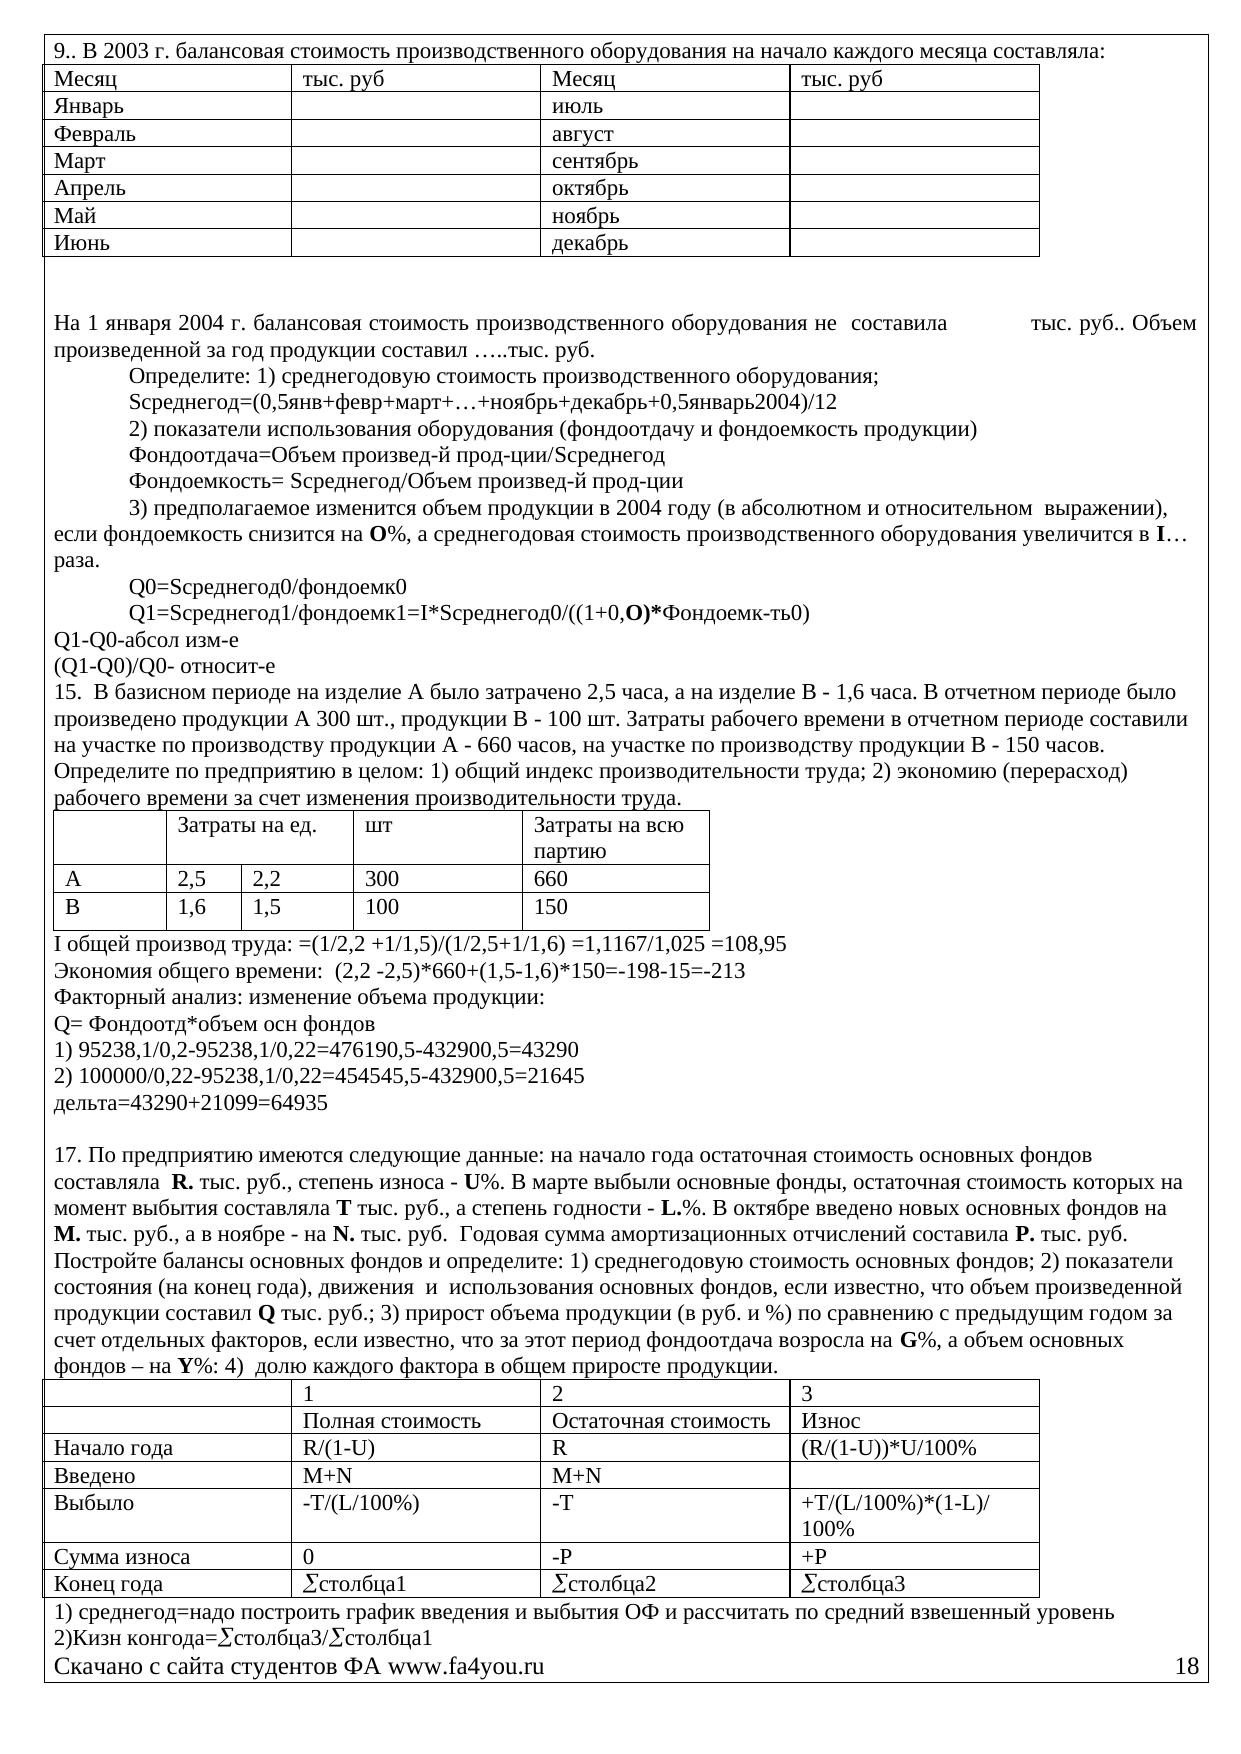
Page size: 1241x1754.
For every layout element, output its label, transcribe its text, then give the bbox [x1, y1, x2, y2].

table_cell столбца1 [292, 1570, 540, 1597]
table_header 3 [791, 1380, 1039, 1406]
text Фондоемкость= Sсреднегод/Объем произвед-й прод-ции [53, 467, 1199, 494]
table_cell 2,2 [242, 865, 353, 892]
table_cell R [541, 1434, 789, 1461]
table_cell Конец года [45, 1570, 291, 1597]
table_cell Износ [791, 1407, 1039, 1433]
table_cell [791, 202, 1039, 228]
text Q0=Sсреднегод0/фондоемк0 [53, 573, 1199, 599]
table_header [45, 1380, 291, 1406]
table_cell [292, 92, 540, 119]
table_header Затраты на ед. [167, 811, 353, 864]
table_cell октябрь [541, 175, 789, 201]
table_cell [791, 175, 1039, 201]
table_cell (R/(1-U))*U/100% [791, 1434, 1039, 1461]
text дельта=43290+21099=64935 [53, 1089, 1199, 1115]
table_cell [791, 229, 1039, 256]
table_cell -T/(L/100%) [292, 1489, 540, 1542]
text 17. По предприятию имеются следующие данные: на начало года остаточная стоимость основных фондов составляла R. тыс. руб., степень износа - U%. В марте выбыли основные фонды, остаточная стоимость которых на момент выбытия составляла T тыс. руб., а степень годности - L.%. В октябре введено новых основных фондов на M. тыс. руб., а в ноябре - на N. тыс. руб. Годовая сумма амортизационных отчислений составила P. тыс. руб. [53, 1141, 1199, 1247]
table_cell 100 [354, 893, 522, 929]
table_cell Остаточная стоимость [541, 1407, 789, 1433]
table_cell Начало года [45, 1434, 291, 1461]
table_cell Март [45, 147, 291, 173]
table_header [54, 811, 166, 864]
table_cell сентябрь [541, 147, 789, 173]
table_cell [791, 147, 1039, 173]
table_cell 2,5 [167, 865, 241, 892]
text Фондоотдача=Объем произвед-й прод-ции/Sсреднегод [53, 441, 1199, 467]
text Q= Фондоотд*объем осн фондов [53, 1009, 1199, 1036]
text Постройте балансы основных фондов и определите: 1) среднегодовую стоимость основных фондов; 2) показатели состояния (на конец года), движения и использования основных фондов, если известно, что объем произведенной продукции составил Q тыс. руб.; 3) прирост объема продукции (в руб. и %) по сравнению с предыдущим годом за счет отдельных факторов, если известно, что за этот период фондоотдача возросла на G%, а объем основных фондов – на Y%: 4) долю каждого фактора в общем приросте продукции. [53, 1247, 1199, 1378]
text 1) 95238,1/0,2-95238,1/0,22=476190,5-432900,5=43290 [53, 1036, 1199, 1062]
text (Q1-Q0)/Q0- относит-е [53, 652, 1199, 678]
table_header Месяц [541, 65, 789, 91]
text 15. В базисном периоде на изделие А было затрачено 2,5 часа, а на изделие В - 1,6 часа. В отчетном периоде было произведено продукции А 300 шт., продукции В - 100 шт. Затраты рабочего времени в отчетном периоде составили на участке по производству продукции А - 660 часов, на участке по производству продукции В - 150 часов. Определите по предприятию в целом: 1) общий индекс производительности труда; 2) экономию (перерасход) рабочего времени за счет изменения производительности труда. [53, 678, 1199, 810]
table_cell Февраль [45, 120, 291, 146]
table_cell [45, 1407, 291, 1433]
text Экономия общего времени: (2,2 -2,5)*660+(1,5-1,6)*150=-198-15=-213 [53, 957, 1199, 983]
text 9.. В 2003 г. балансовая стоимость производственного оборудования на начало каждого месяца составляла: [53, 37, 1199, 64]
table_cell +P [791, 1543, 1039, 1569]
text 2) 100000/0,22-95238,1/0,22=454545,5-432900,5=21645 [53, 1062, 1199, 1089]
table_cell Сумма износа [45, 1543, 291, 1569]
table_header тыс. руб [791, 65, 1039, 91]
table_cell Полная стоимость [292, 1407, 540, 1433]
table_header шт [354, 811, 522, 864]
table_cell 0 [292, 1543, 540, 1569]
table_header Месяц [45, 65, 291, 91]
text 1) среднегод=надо построить график введения и выбытия ОФ и рассчитать по средний взвешенный уровень [53, 1598, 1199, 1624]
table_cell столбца3 [791, 1570, 1039, 1597]
table_cell M+N [541, 1462, 789, 1488]
table_cell Июнь [45, 229, 291, 256]
table_cell [791, 92, 1039, 119]
table_header тыс. руб [292, 65, 540, 91]
text 2)Кизн конгода=столбца3/столбца1 [53, 1624, 1199, 1650]
text 3) предполагаемое изменится объем продукции в 2004 году (в абсолютном и относительном выражении), если фондоемкость снизится на O%, а среднегодовая стоимость производственного оборудования увеличится в I… раза. [53, 494, 1199, 573]
table_cell B [54, 893, 166, 929]
text Sсреднегод=(0,5янв+февр+март+…+ноябрь+декабрь+0,5январь2004)/12 [53, 388, 1199, 415]
table_cell [791, 1462, 1039, 1488]
table_cell R/(1-U) [292, 1434, 540, 1461]
table_cell Выбыло [45, 1489, 291, 1542]
table_cell Апрель [45, 175, 291, 201]
table_cell [292, 120, 540, 146]
table_cell август [541, 120, 789, 146]
table_cell 660 [523, 865, 709, 892]
table_header 1 [292, 1380, 540, 1406]
text 2) показатели использования оборудования (фондоотдачу и фондоемкость продукции) [53, 415, 1199, 441]
table_cell июль [541, 92, 789, 119]
table_cell [791, 120, 1039, 146]
text На 1 января 2004 г. балансовая стоимость производственного оборудования не составила тыс. руб.. Объем произведенной за год продукции составил …..тыс. руб. [53, 309, 1199, 362]
table_header 2 [541, 1380, 789, 1406]
table_cell M+N [292, 1462, 540, 1488]
table_cell A [54, 865, 166, 892]
table_cell [292, 202, 540, 228]
table_cell Январь [45, 92, 291, 119]
table_cell 300 [354, 865, 522, 892]
table_cell Введено [45, 1462, 291, 1488]
table_header Затраты на всю партию [523, 811, 709, 864]
table_cell -P [541, 1543, 789, 1569]
table_cell [292, 175, 540, 201]
text Факторный анализ: изменение объема продукции: [53, 983, 1199, 1009]
table_cell декабрь [541, 229, 789, 256]
table_cell 150 [523, 893, 709, 929]
table_cell столбца2 [541, 1570, 789, 1597]
text I общей производ труда: =(1/2,2 +1/1,5)/(1/2,5+1/1,6) =1,1167/1,025 =108,95 [53, 931, 1199, 957]
text Определите: 1) среднегодовую стоимость производственного оборудования; [53, 362, 1199, 388]
text Q1-Q0-абсол изм-е [53, 626, 1199, 652]
table_cell Май [45, 202, 291, 228]
table_cell ноябрь [541, 202, 789, 228]
table_cell +T/(L/100%)*(1-L)/100% [791, 1489, 1039, 1542]
table_cell -T [541, 1489, 789, 1542]
table_cell 1,5 [242, 893, 353, 929]
table_cell [292, 229, 540, 256]
table_cell [292, 147, 540, 173]
text Q1=Sсреднегод1/фондоемк1=I*Sсреднегод0/((1+0,O)*Фондоемк-ть0) [53, 599, 1199, 626]
table_cell 1,6 [167, 893, 241, 929]
